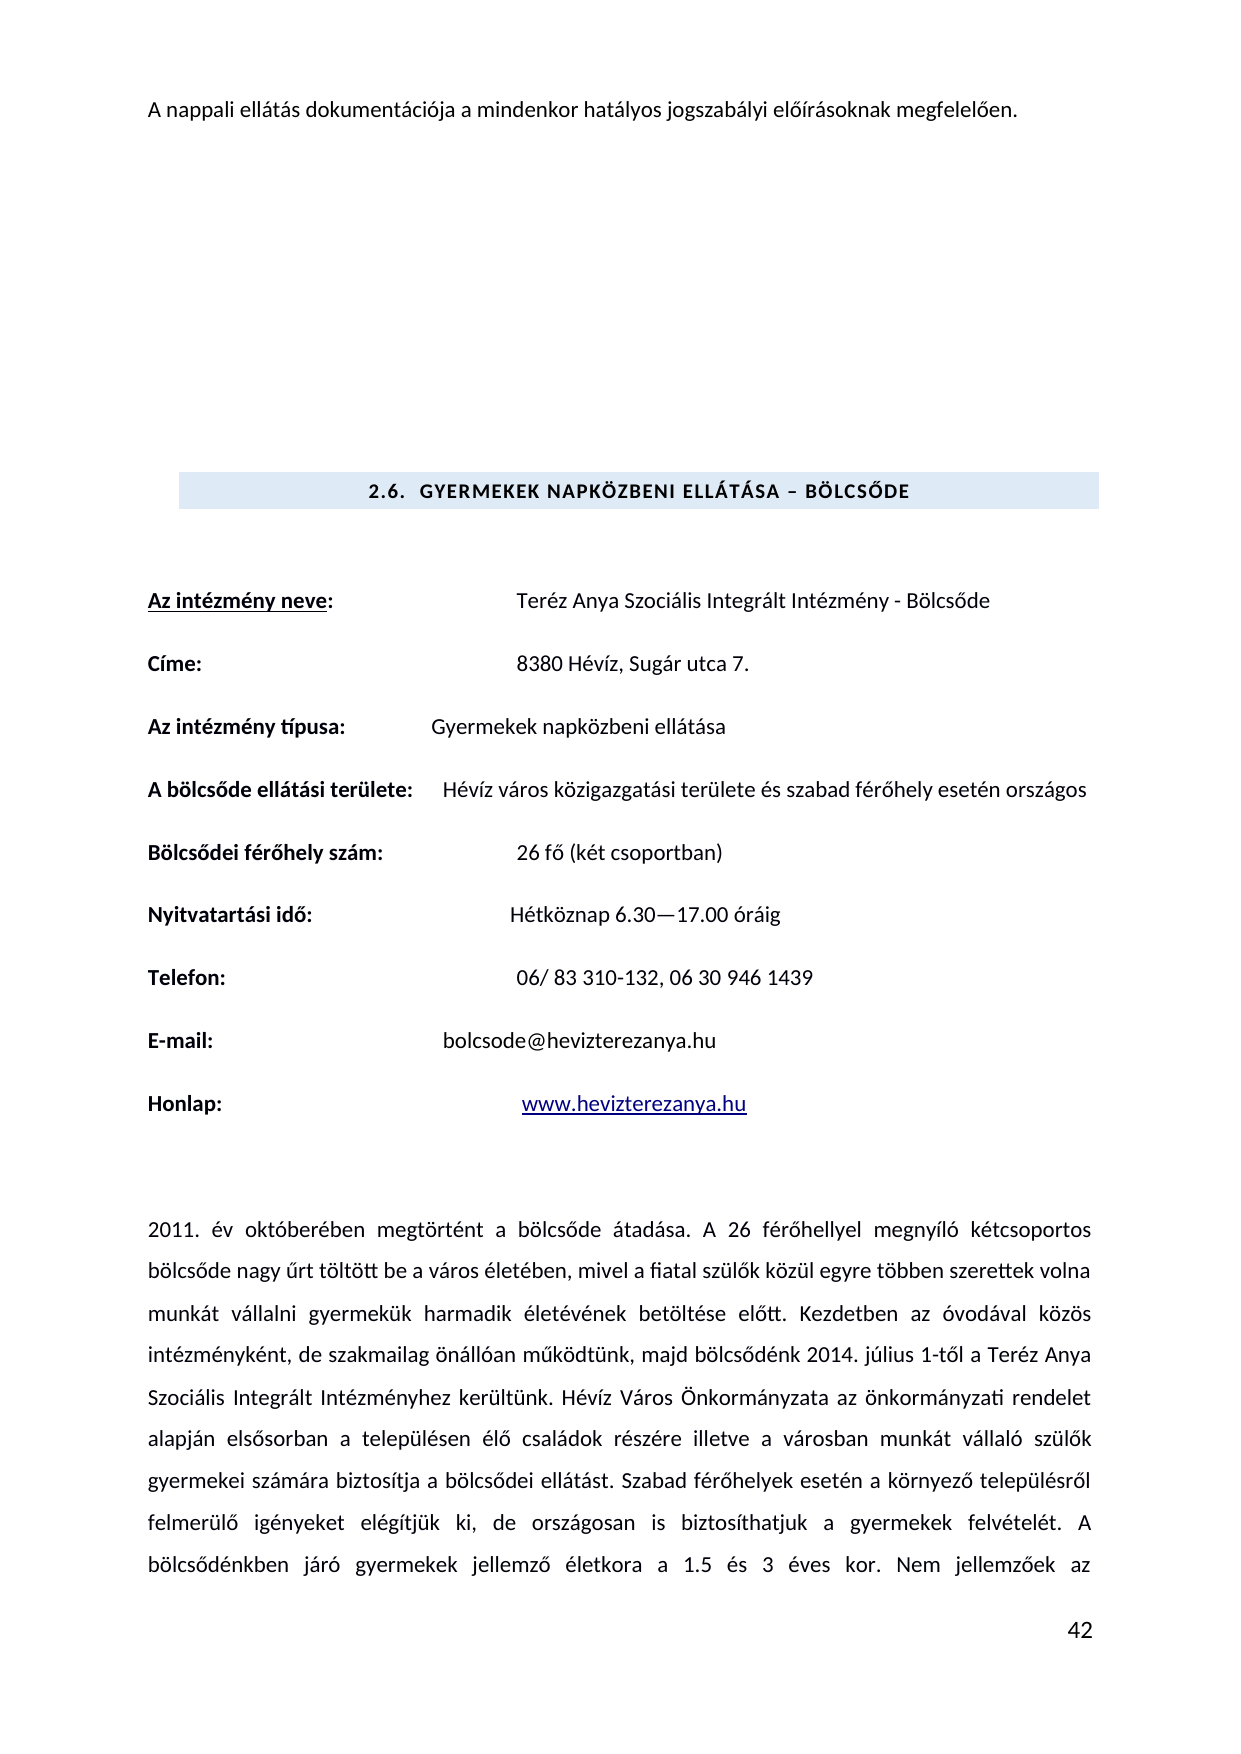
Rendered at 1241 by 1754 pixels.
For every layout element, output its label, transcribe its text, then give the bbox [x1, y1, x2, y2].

text A nappali ellátás dokumentációja a mindenkor hatályos jogszabályi előírásoknak megfelelően. [148, 95, 1093, 123]
subtitle Gyermekek napközbeni ellátása – Bölcsőde [185, 478, 1093, 503]
text Bölcsődei férőhely szám: 26 fő (két csoportban) [148, 838, 1093, 866]
text Telefon: 06/ 83 310-132, 06 30 946 1439 [148, 963, 1093, 991]
text Nyitvatartási idő: Hétköznap 6.30—17.00 óráig [148, 901, 1093, 929]
text E-mail: bolcsode@hevizterezanya.hu [148, 1026, 1093, 1054]
text A bölcsőde ellátási területe: Hévíz város közigazgatási területe és szabad férőhely esetén országos [148, 775, 1093, 803]
text Az intézmény neve: Teréz Anya Szociális Integrált Intézmény - Bölcsőde [148, 587, 1093, 614]
text Az intézmény típusa: Gyermekek napközbeni ellátása [148, 712, 1093, 740]
text Honlap: www.hevizterezanya.hu [148, 1089, 1093, 1117]
text Címe: 8380 Hévíz, Sugár utca 7. [148, 649, 1093, 677]
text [148, 1215, 1093, 1578]
